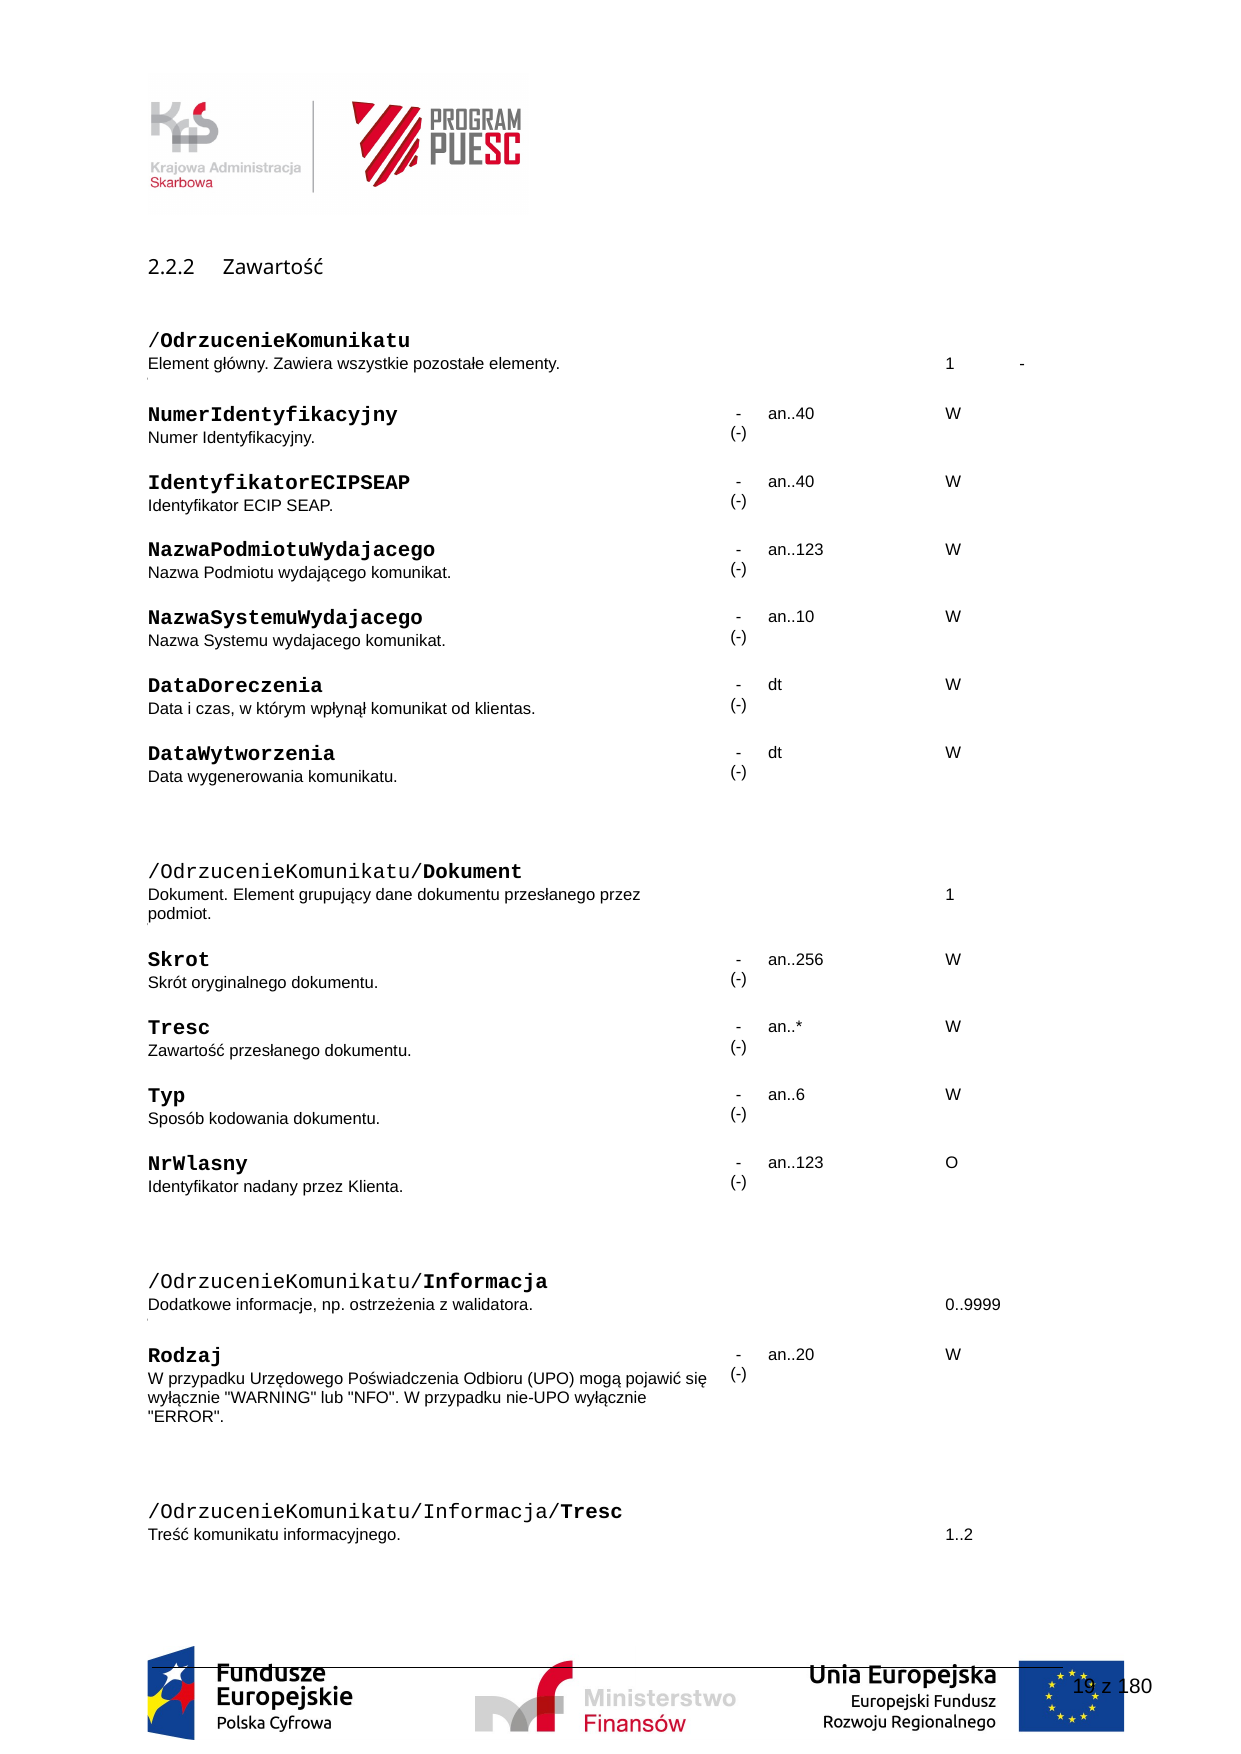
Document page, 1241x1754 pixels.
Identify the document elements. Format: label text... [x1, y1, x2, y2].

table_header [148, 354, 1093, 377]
subtitle Zawartość [148, 252, 1122, 281]
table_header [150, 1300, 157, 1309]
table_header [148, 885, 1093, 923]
picture [147, 73, 529, 215]
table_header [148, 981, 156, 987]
text /OdrzucenieKomunikatu/Informacja [148, 1271, 1122, 1294]
text /OdrzucenieKomunikatu [148, 330, 1122, 353]
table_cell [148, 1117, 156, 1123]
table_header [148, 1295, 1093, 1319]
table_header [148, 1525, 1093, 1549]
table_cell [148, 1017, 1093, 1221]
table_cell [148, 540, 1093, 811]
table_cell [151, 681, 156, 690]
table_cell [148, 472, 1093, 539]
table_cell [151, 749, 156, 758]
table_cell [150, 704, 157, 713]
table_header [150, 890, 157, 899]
picture [147, 1646, 1125, 1740]
text /OdrzucenieKomunikatu/Dokument [148, 861, 1122, 885]
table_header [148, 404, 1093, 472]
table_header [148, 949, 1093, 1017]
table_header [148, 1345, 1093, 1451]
text /OdrzucenieKomunikatu/Informacja/Tresc [148, 1501, 1122, 1525]
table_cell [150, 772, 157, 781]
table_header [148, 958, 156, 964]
